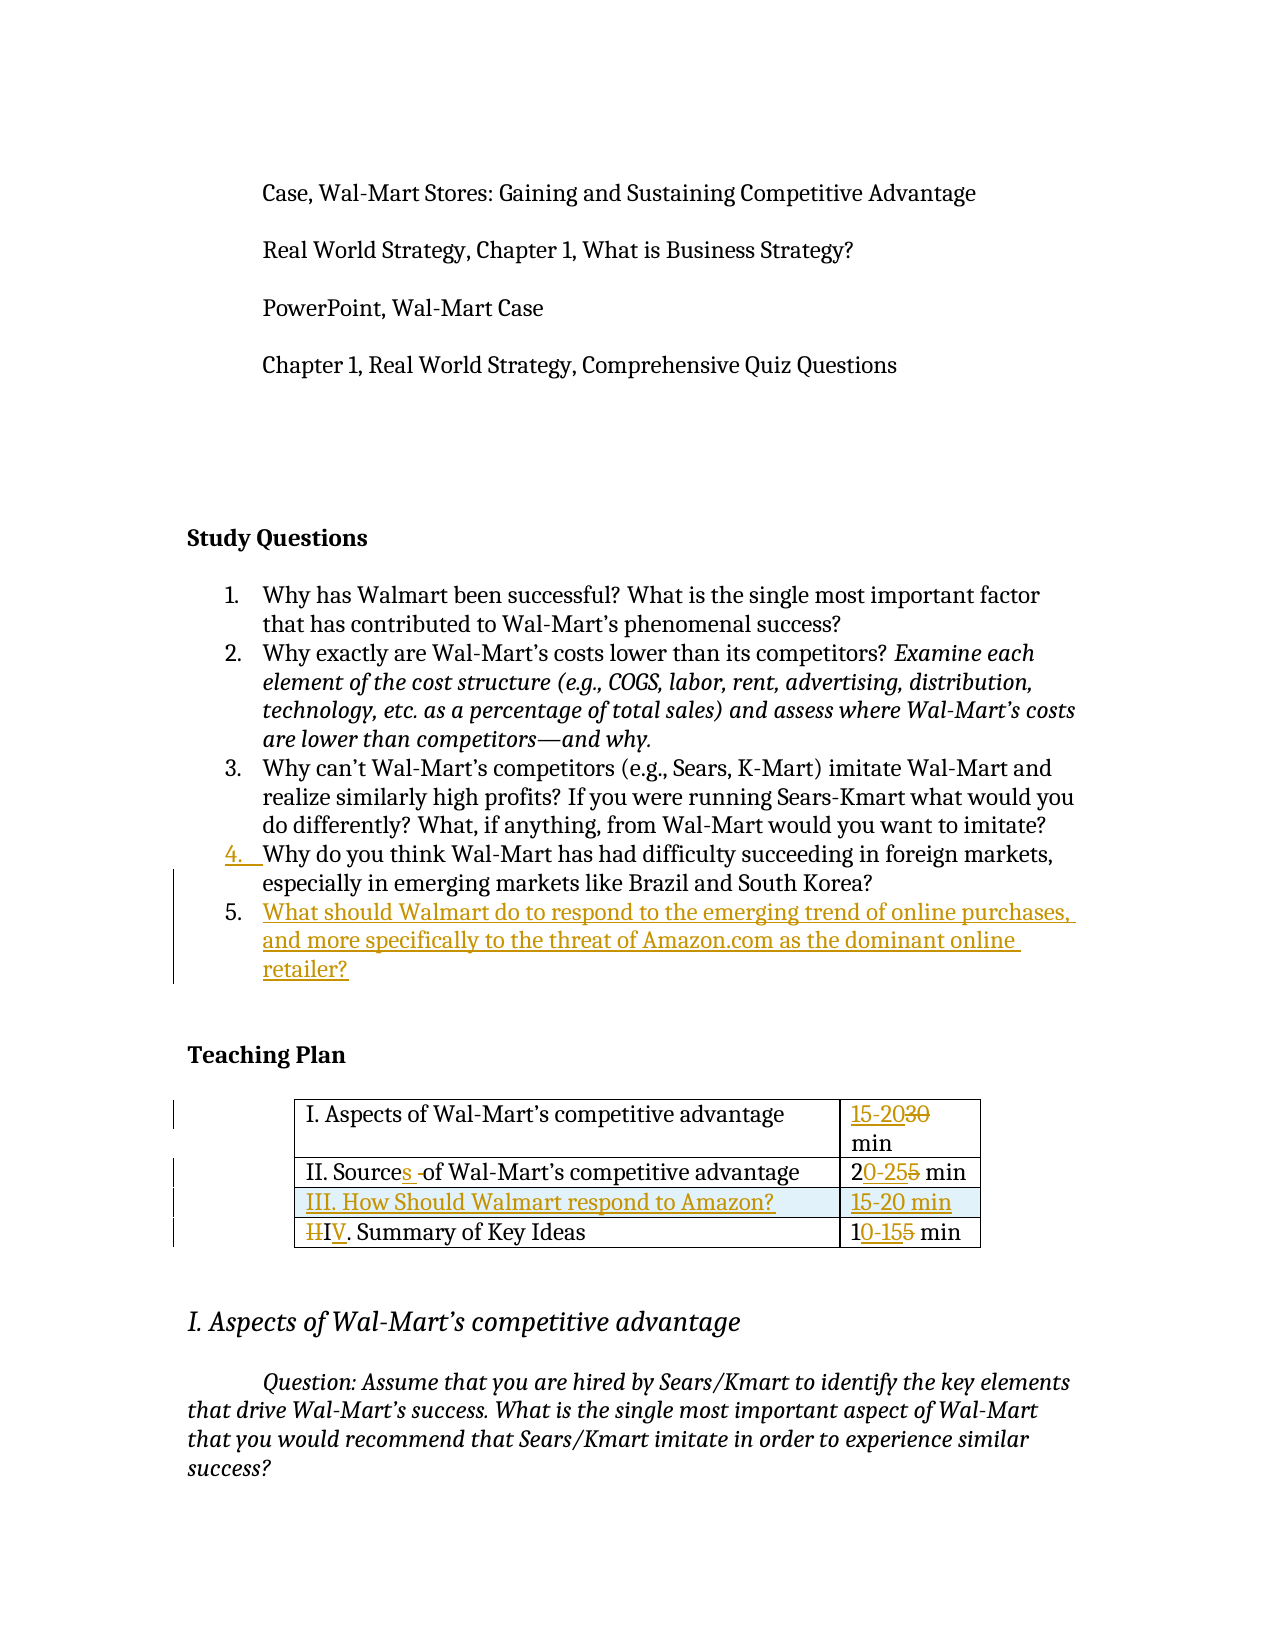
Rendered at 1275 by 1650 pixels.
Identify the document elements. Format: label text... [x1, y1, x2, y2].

table_cell II. Sourceof Wal-Mart’s competitive advantage [295, 1158, 839, 1187]
text I. Aspects of Wal-Mart’s competitive advantage [187, 1305, 1087, 1339]
text Chapter 1, Real World Strategy, Comprehensive Quiz Questions [187, 351, 1087, 380]
text Real World Strategy, Chapter 1, What is Business Strategy? [187, 236, 1087, 265]
text PowerPoint, Wal-Mart Case [187, 294, 1087, 322]
text Question: Assume that you are hired by Sears/Kmart to identify the key elements that drive Wal-Mart’s success. What is the single most important aspect of Wal-Mart that you would recommend that Sears/Kmart imitate in order to experience similar success? [187, 1367, 1087, 1482]
list Why can’t Wal-Mart’s competitors (e.g., Sears, K-Mart) imitate Wal-Mart and realize similarly high profits? If you were running Sears-Kmart what would you do differently? What, if anything, from Wal-Mart would you want to imitate? [225, 754, 1087, 840]
table_cell 2 min [841, 1158, 980, 1187]
text Case, Wal-Mart Stores: Gaining and Sustaining Competitive Advantage [187, 179, 1087, 207]
table_header I. Aspects of Wal-Mart’s competitive advantage [295, 1100, 839, 1157]
list Why exactly are Wal-Mart’s costs lower than its competitors? Examine each element of the cost structure (e.g., COGS, labor, rent, advertising, distribution, technology, etc. as a percentage of total sales) and assess where Wal-Mart’s costs are lower than competitors—and why. [225, 639, 1087, 754]
list Why do you think Wal-Mart has had difficulty succeeding in foreign markets, especially in emerging markets like Brazil and South Korea? [225, 840, 1087, 897]
text Teaching Plan [187, 1041, 1087, 1070]
table_cell 1 min [841, 1218, 980, 1247]
table_cell I. Summary of Key Ideas [295, 1218, 839, 1247]
text Study Questions [187, 524, 1087, 552]
table_header min [841, 1100, 980, 1157]
list Why has Walmart been successful? What is the single most important factor that has contributed to Wal-Mart’s phenomenal success? [225, 581, 1087, 639]
